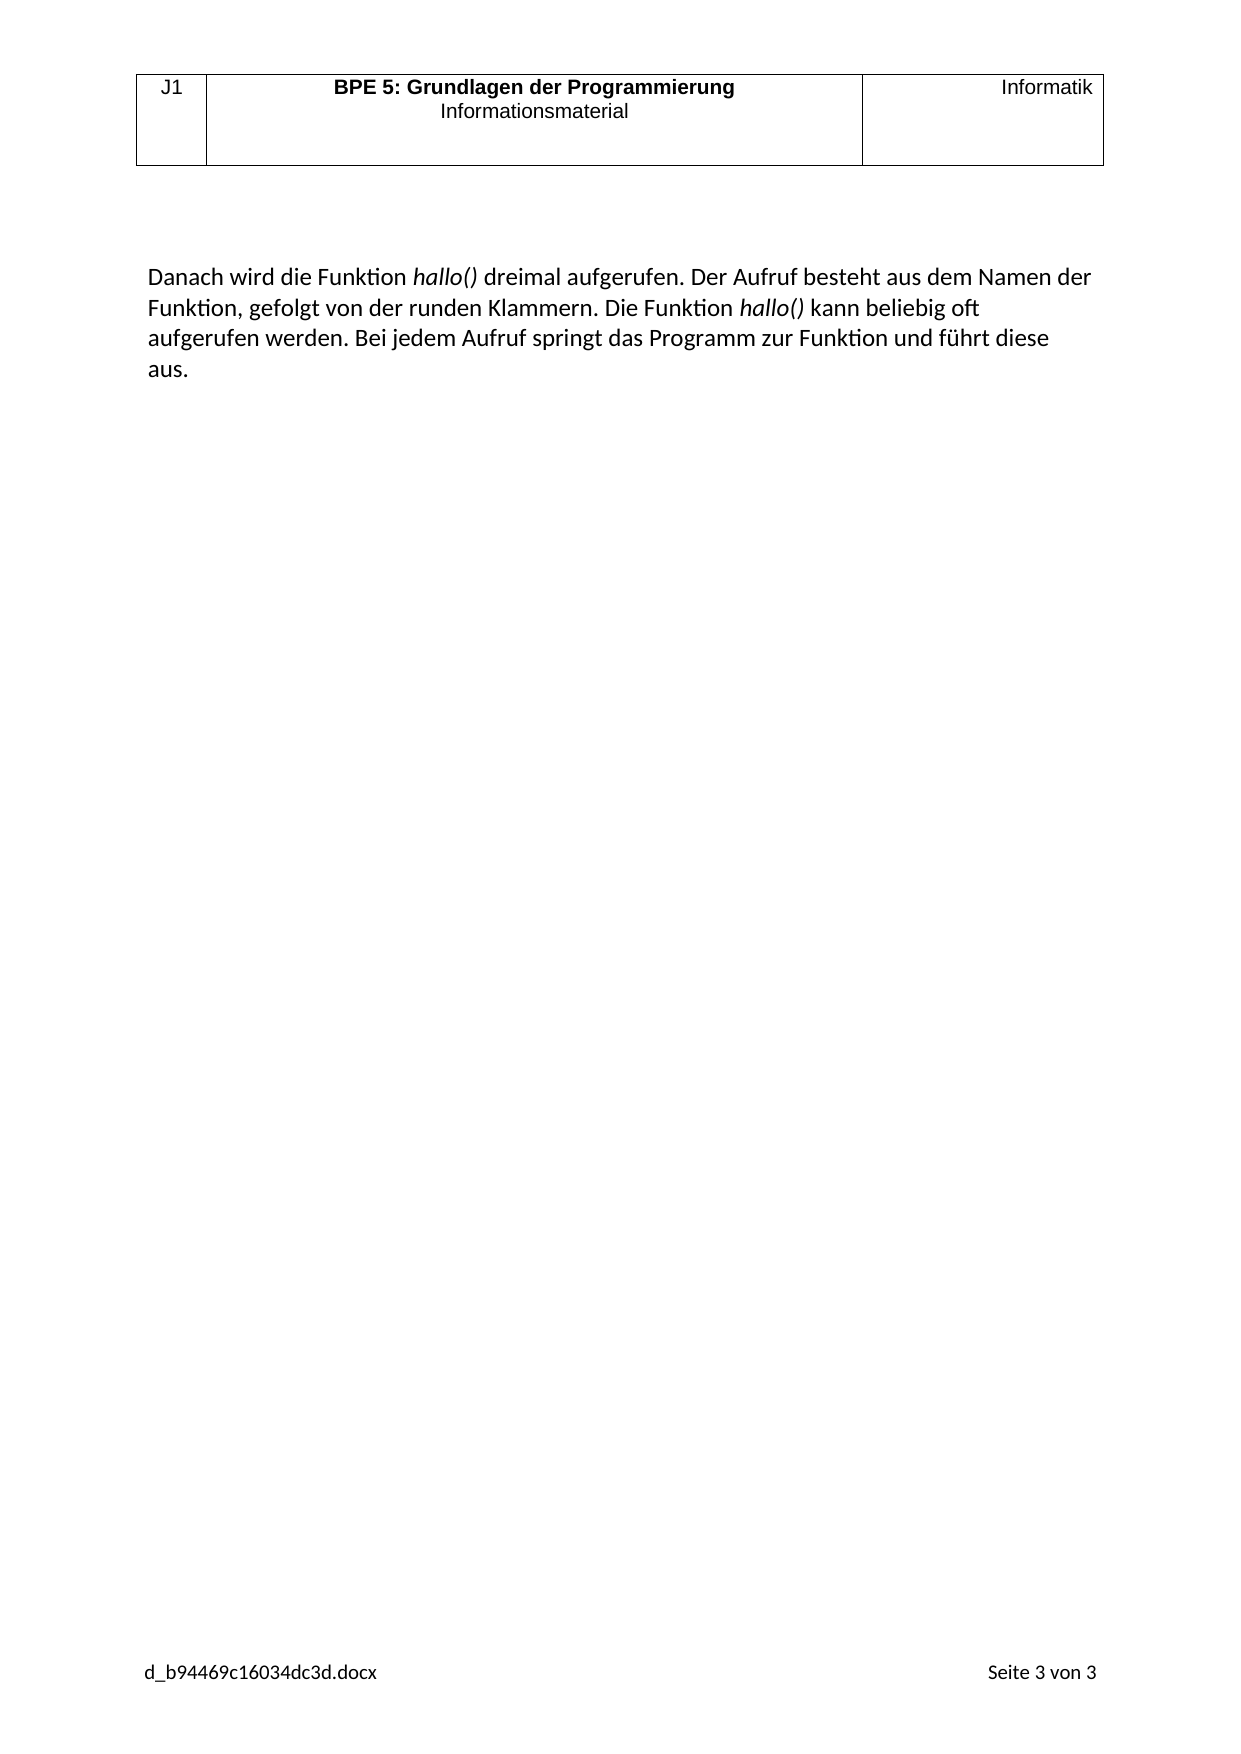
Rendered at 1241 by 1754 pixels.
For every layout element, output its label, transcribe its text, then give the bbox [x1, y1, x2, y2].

text Danach wird die Funktion hallo() dreimal aufgerufen. Der Aufruf besteht aus dem Namen der Funktion, gefolgt von der runden Klammern. Die Funktion hallo() kann beliebig oft aufgerufen werden. Bei jedem Aufruf springt das Programm zur Funktion und führt diese aus. [148, 261, 1092, 383]
